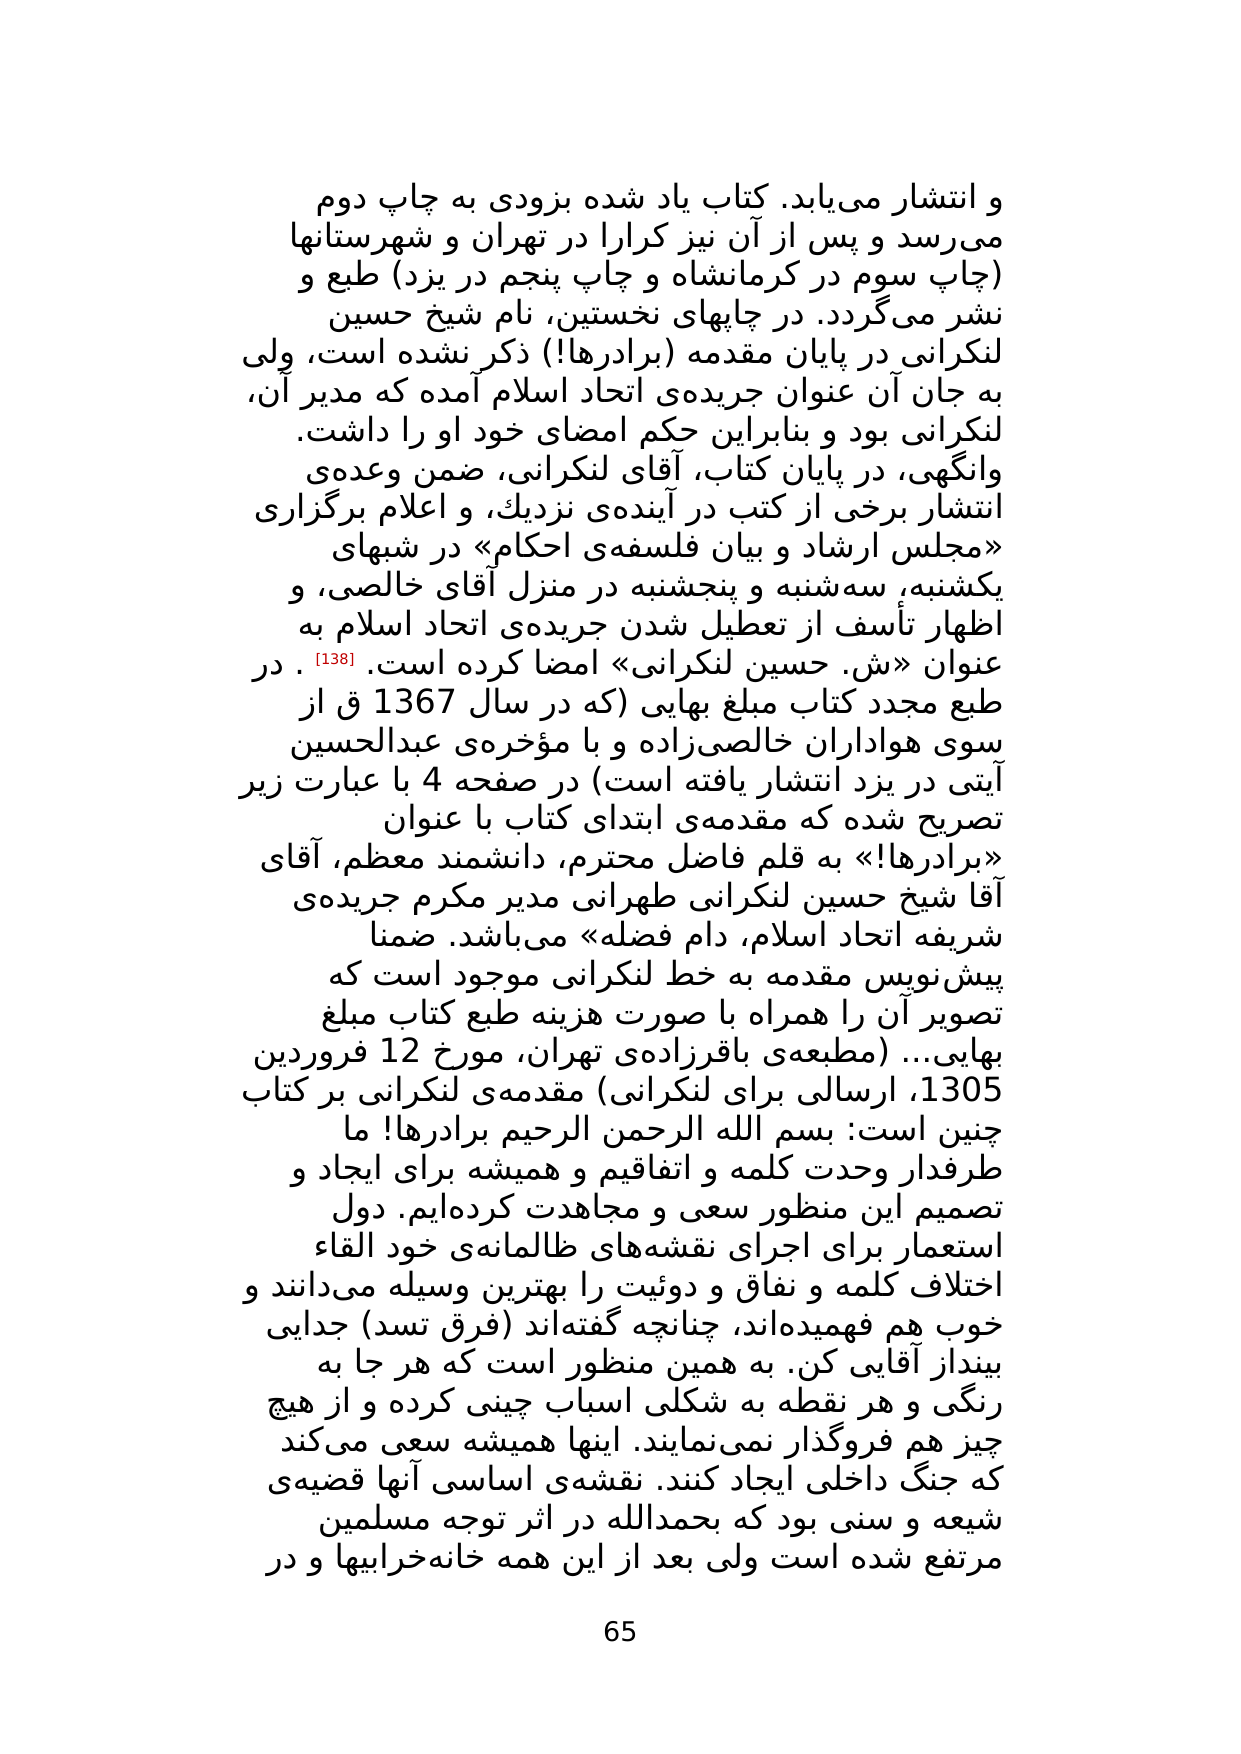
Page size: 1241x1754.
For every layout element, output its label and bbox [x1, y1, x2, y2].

text [236, 177, 1004, 1576]
